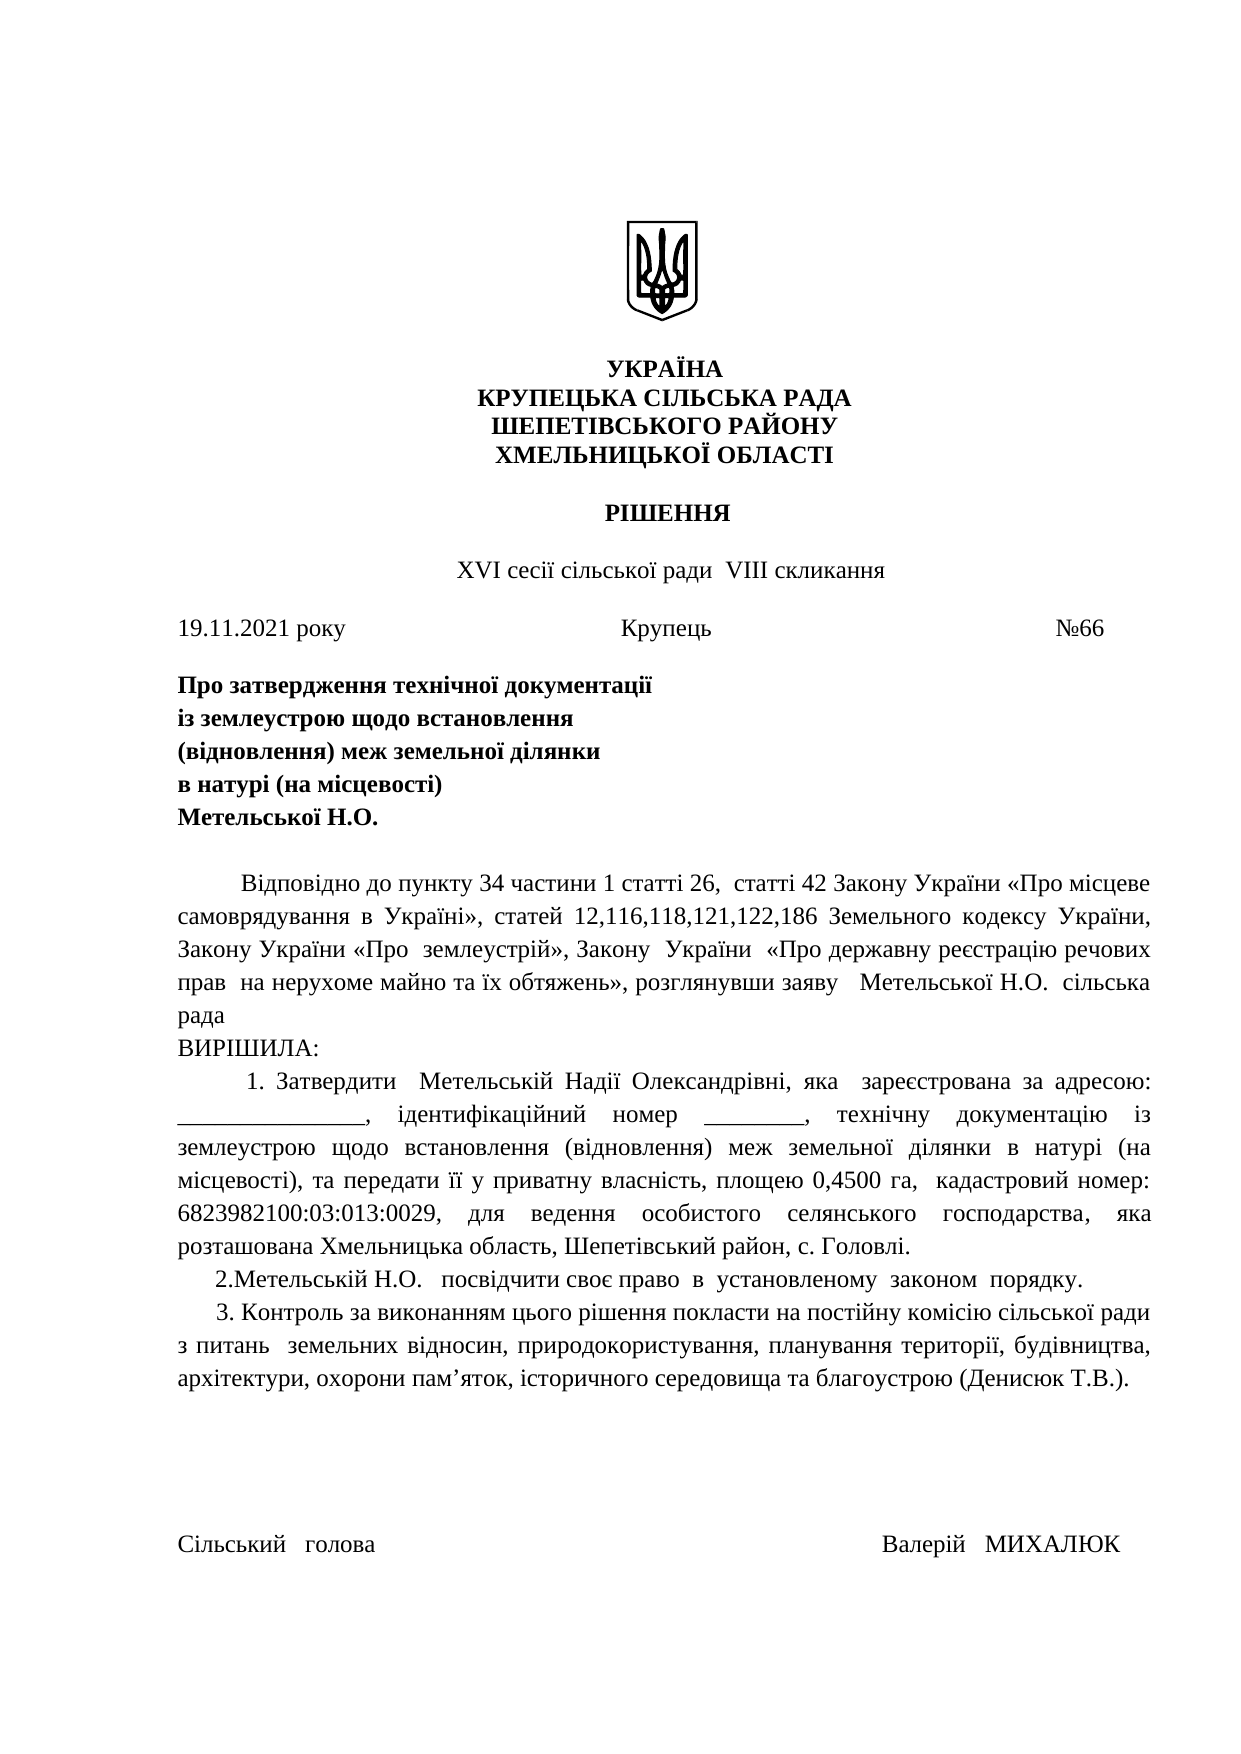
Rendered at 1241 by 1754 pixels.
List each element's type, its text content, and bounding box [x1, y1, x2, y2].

text Відповідно до пункту 34 частини 1 статті 26, статті 42 Закону України «Про місцеве самоврядування в Україні», статей 12,116,118,121,122,186 Земельного кодексу України, Закону України «Про землеустрій», Закону України «Про державну реєстрацію речових прав на нерухоме майно та їх обтяжень», розглянувши заяву Метельської Н.О. сільська рада [177, 868, 1152, 1029]
text із землеустрою щодо встановлення [177, 703, 1152, 732]
text 2.Метельській Н.О. посвідчити своє право в установленому законом порядку. [177, 1264, 1152, 1293]
text УКРАЇНА [177, 354, 1152, 383]
text 1. Затвердити Метельській Надії Олександрівні, яка зареєстрована за адресою: _______________, ідентифікаційний номер ________, технічну документацію із землеустрою щодо встановлення (відновлення) меж земельної ділянки в натурі (на місцевості), та передати її у приватну власність, площею 0,4500 га, кадастровий номер: 6823982100:03:013:0029, для ведення особистого селянського господарства, яка розташована Хмельницька область, Шепетівський район, с. Головлі. [177, 1066, 1152, 1260]
text РІШЕННЯ [177, 498, 1152, 526]
text 19.11.2021 року Крупець №66 [177, 613, 1152, 641]
text ХМЕЛЬНИЦЬКОЇ ОБЛАСТІ [177, 440, 1152, 469]
text Сільський голова Валерій МИХАЛЮК [177, 1529, 1152, 1557]
text ШЕПЕТІВСЬКОГО РАЙОНУ [177, 411, 1152, 440]
text Метельської Н.О. [177, 802, 1152, 831]
text ХVІ сесії сільської ради VІІІ скликання [177, 555, 1152, 584]
text ВИРІШИЛА: [177, 1033, 1152, 1062]
text Про затвердження технічної документації [177, 670, 1152, 699]
text в натурі (на місцевості) [177, 769, 1152, 798]
text КРУПЕЦЬКА СІЛЬСЬКА РАДА [177, 383, 1152, 411]
text (відновлення) меж земельної ділянки [177, 736, 1152, 765]
text 3. Контроль за виконанням цього рішення покласти на постійну комісію сільської ради з питань земельних відносин, природокористування, планування території, будівництва, архітектури, охорони пам’яток, історичного середовища та благоустрою (Денисюк Т.В.). [177, 1297, 1152, 1392]
